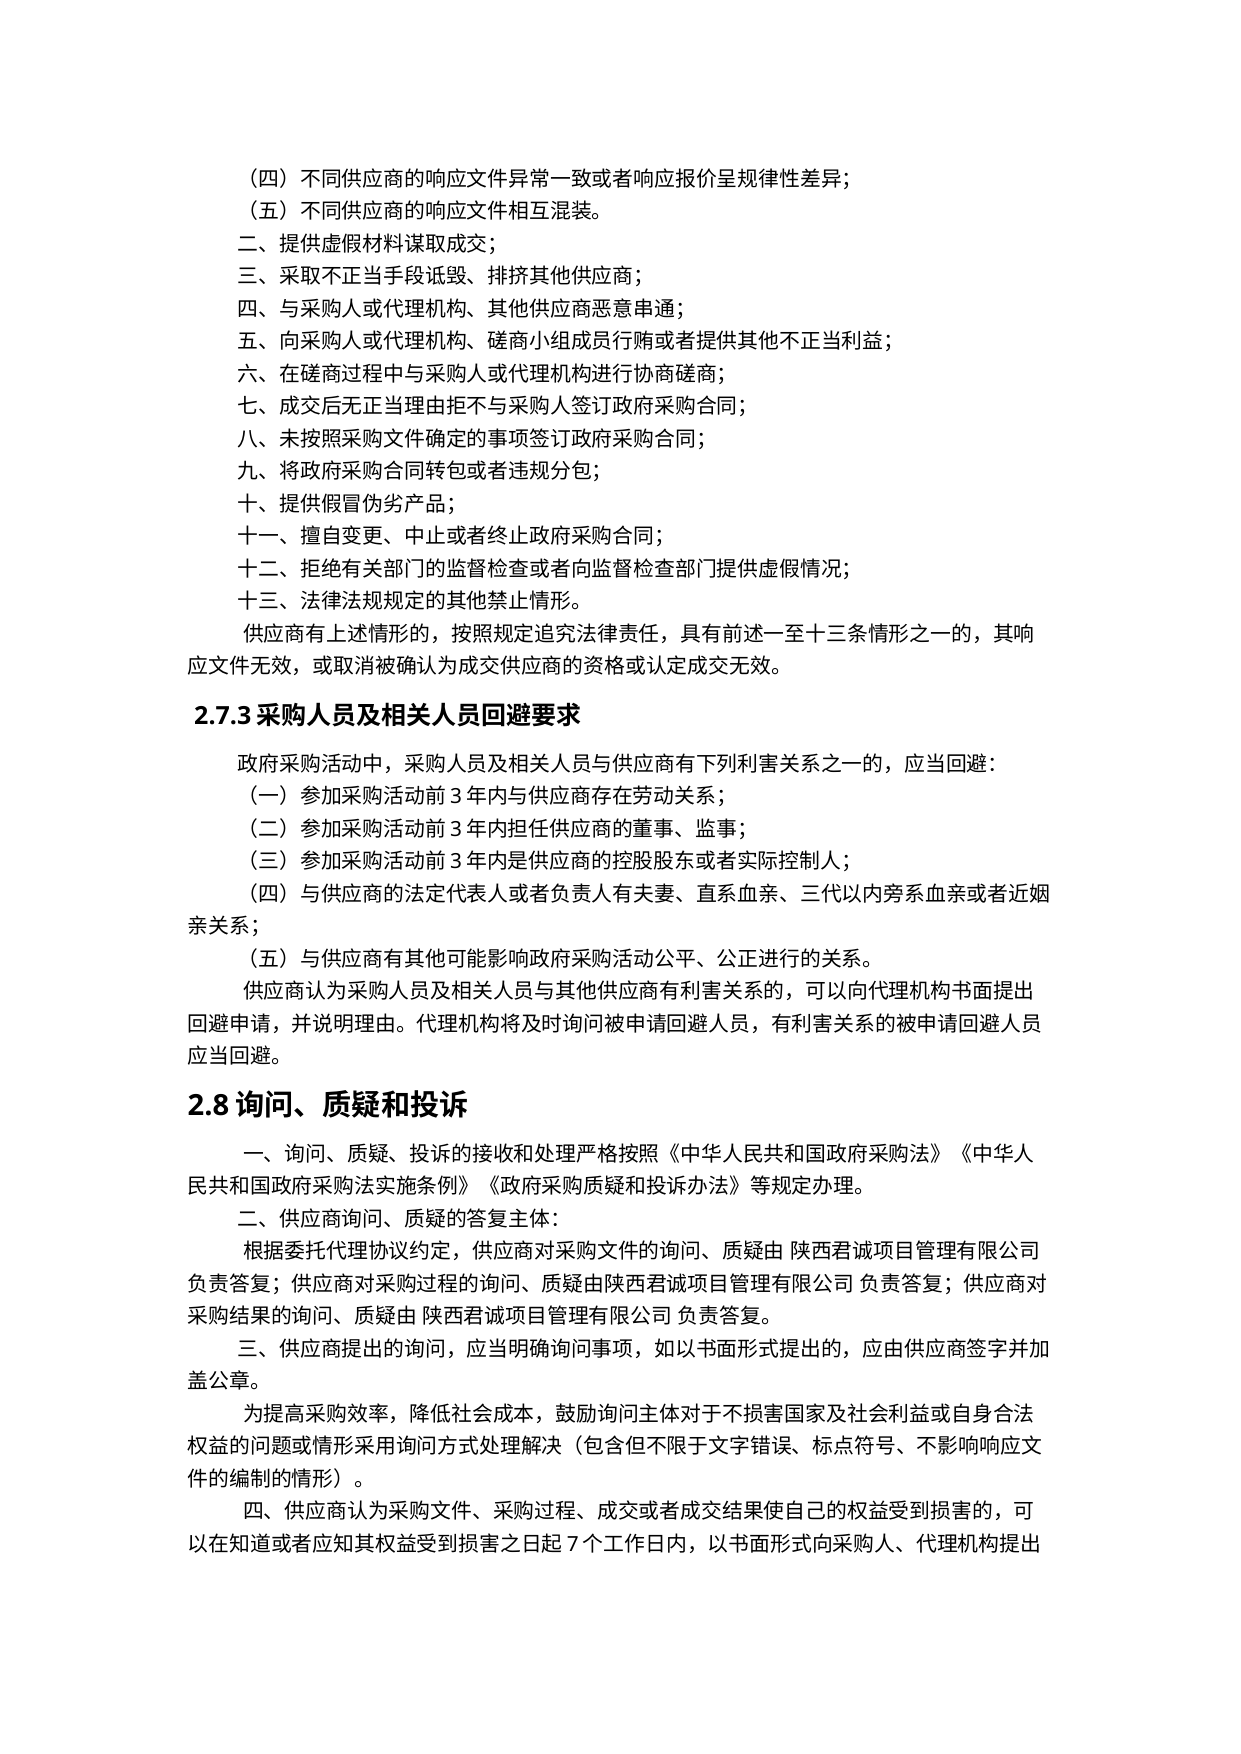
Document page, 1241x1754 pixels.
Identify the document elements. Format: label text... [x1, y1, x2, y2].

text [187, 1494, 1053, 1559]
text （二）参加采购活动前3年内担任供应商的董事、监事； [187, 812, 1053, 844]
text 政府采购活动中，采购人员及相关人员与供应商有下列利害关系之一的，应当回避： [187, 747, 1053, 779]
text 十、提供假冒伪劣产品； [187, 487, 1053, 519]
text 八、未按照采购文件确定的事项签订政府采购合同； [187, 422, 1053, 454]
text 四、与采购人或代理机构、其他供应商恶意串通； [187, 292, 1053, 324]
text 十二、拒绝有关部门的监督检查或者向监督检查部门提供虚假情况； [187, 552, 1053, 584]
text 三、供应商提出的询问，应当明确询问事项，如以书面形式提出的，应由供应商签字并加盖公章。 [187, 1332, 1053, 1397]
text （一）参加采购活动前3年内与供应商存在劳动关系； [187, 779, 1053, 812]
text 三、采取不正当手段诋毁、排挤其他供应商； [187, 259, 1053, 292]
text 九、将政府采购合同转包或者违规分包； [187, 454, 1053, 487]
text （四）不同供应商的响应文件异常一致或者响应报价呈规律性差异； [187, 162, 1053, 194]
text （五）与供应商有其他可能影响政府采购活动公平、公正进行的关系。 [187, 942, 1053, 974]
text 供应商认为采购人员及相关人员与其他供应商有利害关系的，可以向代理机构书面提出回避申请，并说明理由。代理机构将及时询问被申请回避人员，有利害关系的被申请回避人员应当回避。 [187, 974, 1053, 1072]
text 五、向采购人或代理机构、磋商小组成员行贿或者提供其他不正当利益； [187, 324, 1053, 357]
text （三）参加采购活动前3年内是供应商的控股股东或者实际控制人； [187, 844, 1053, 877]
text 一、询问、质疑、投诉的接收和处理严格按照《中华人民共和国政府采购法》《中华人民共和国政府采购法实施条例》《政府采购质疑和投诉办法》等规定办理。 [187, 1137, 1053, 1202]
text 二、提供虚假材料谋取成交； [187, 227, 1053, 259]
text （五）不同供应商的响应文件相互混装。 [187, 194, 1053, 227]
text 七、成交后无正当理由拒不与采购人签订政府采购合同； [187, 389, 1053, 422]
text 2.8询问、质疑和投诉 [187, 1072, 1053, 1137]
text 六、在磋商过程中与采购人或代理机构进行协商磋商； [187, 357, 1053, 389]
text 十一、擅自变更、中止或者终止政府采购合同； [187, 519, 1053, 552]
text 为提高采购效率，降低社会成本，鼓励询问主体对于不损害国家及社会利益或自身合法权益的问题或情形采用询问方式处理解决（包含但不限于文字错误、标点符号、不影响响应文件的编制的情形）。 [187, 1397, 1053, 1494]
text 根据委托代理协议约定，供应商对采购文件的询问、质疑由 陕西君诚项目管理有限公司 负责答复；供应商对采购过程的询问、质疑由陕西君诚项目管理有限公司 负责答复；供应商对采购结果的询问、质疑由 陕西君诚项目管理有限公司 负责答复。 [187, 1234, 1053, 1332]
text 供应商有上述情形的，按照规定追究法律责任，具有前述一至十三条情形之一的，其响应文件无效，或取消被确认为成交供应商的资格或认定成交无效。 [187, 617, 1053, 682]
text 二、供应商询问、质疑的答复主体： [187, 1202, 1053, 1234]
text 2.7.3采购人员及相关人员回避要求 [187, 682, 1053, 747]
text 十三、法律法规规定的其他禁止情形。 [187, 584, 1053, 617]
text （四）与供应商的法定代表人或者负责人有夫妻、直系血亲、三代以内旁系血亲或者近姻亲关系； [187, 877, 1053, 942]
